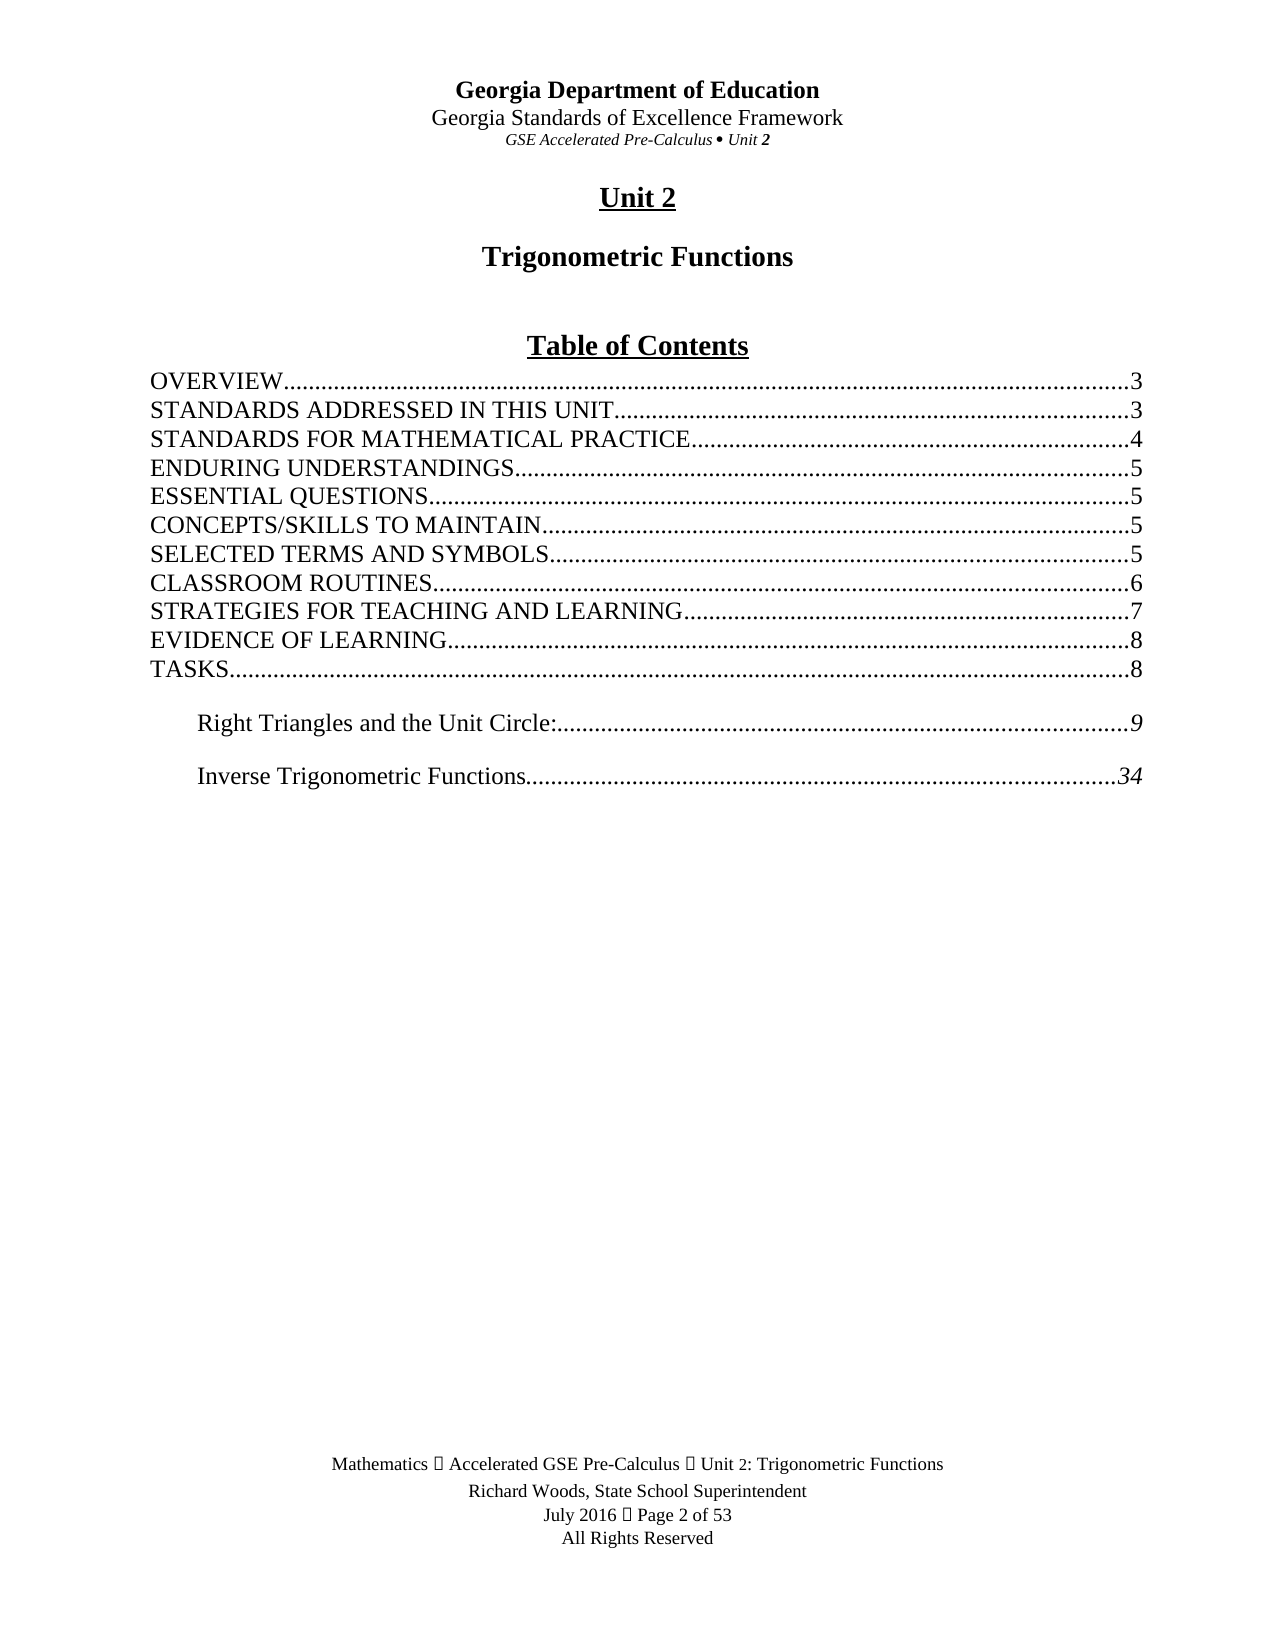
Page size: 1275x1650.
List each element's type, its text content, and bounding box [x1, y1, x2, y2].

text Unit 2 [150, 180, 1125, 213]
text Trigonometric Functions [150, 239, 1125, 273]
